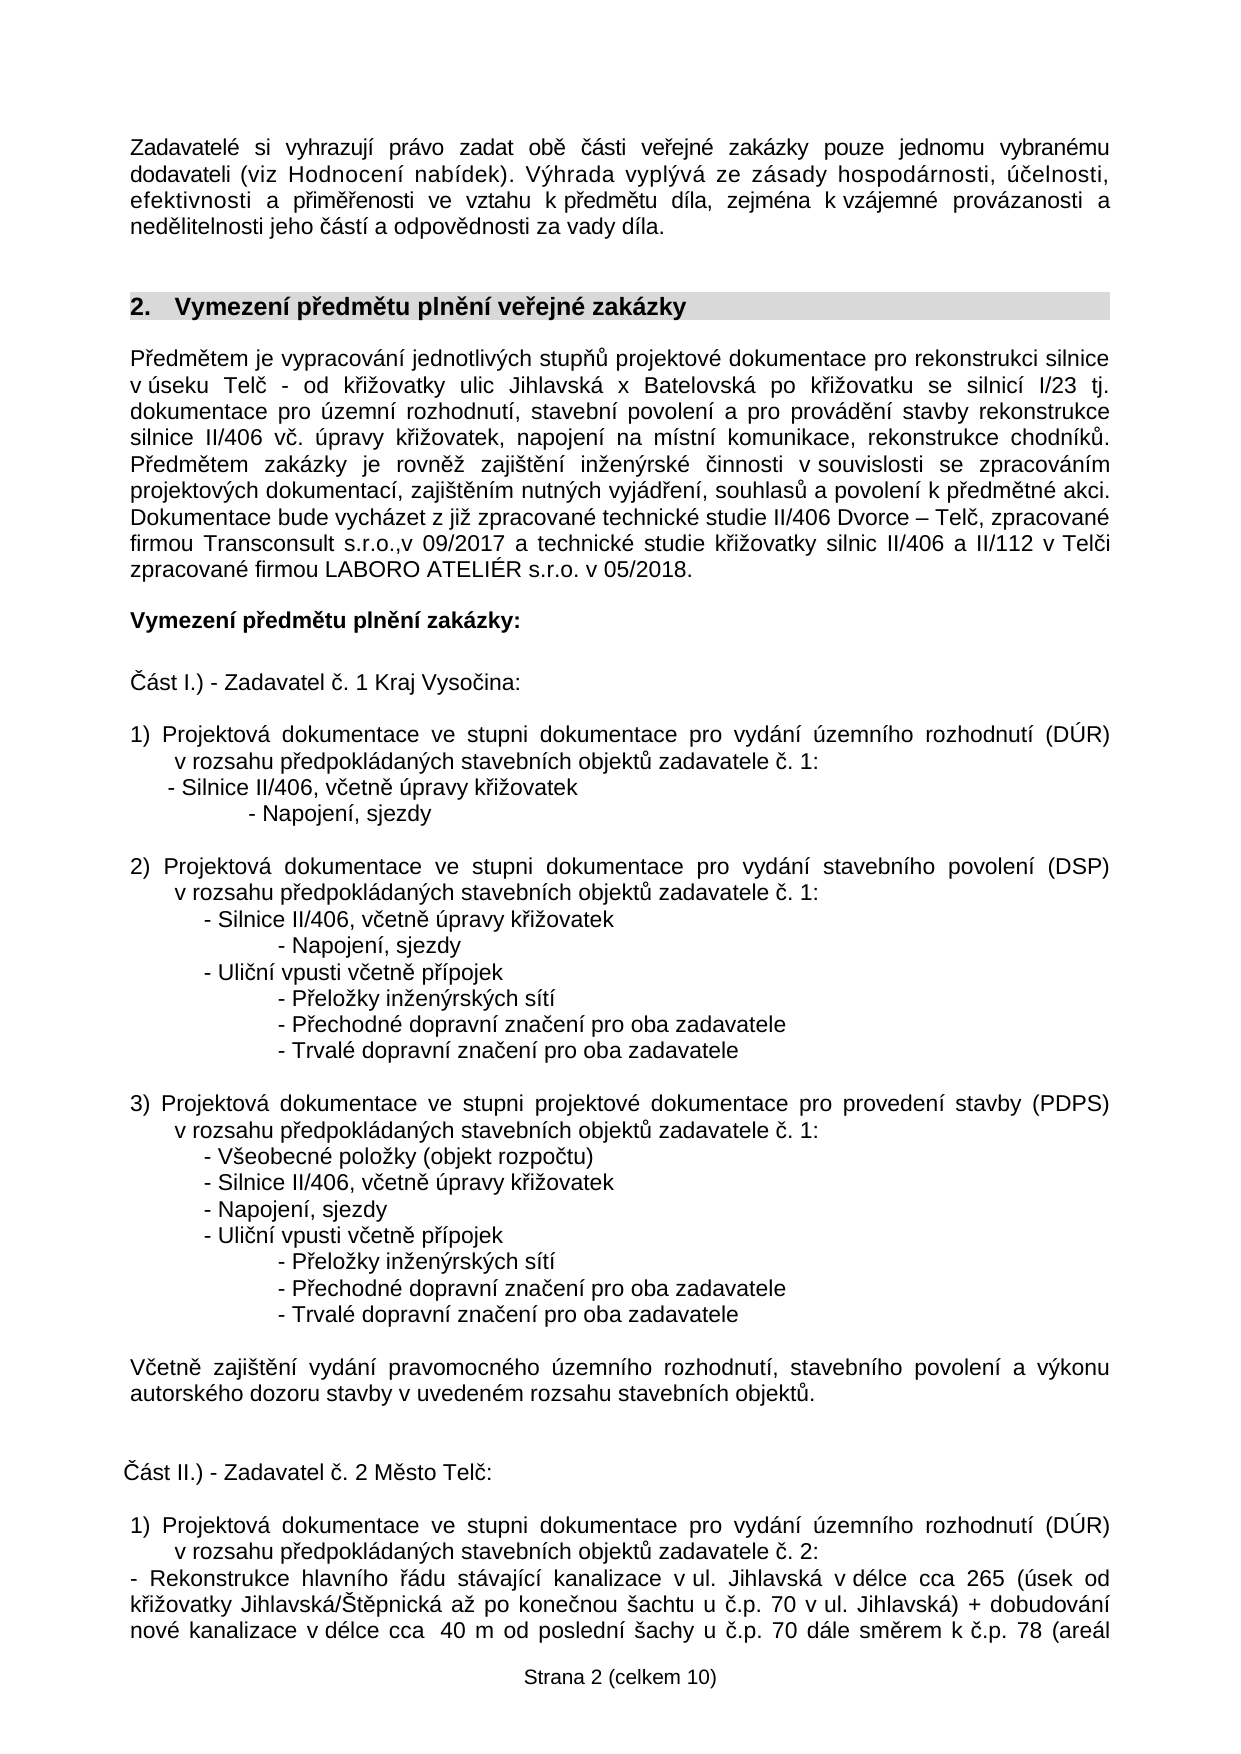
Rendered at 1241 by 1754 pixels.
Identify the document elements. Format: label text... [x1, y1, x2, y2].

title Zadavatelé si vyhrazují právo zadat obě části veřejné zakázky pouze jednomu vybranému dodavateli (viz Hodnocení nabídek). Výhrada vyplývá ze zásady hospodárnosti, účelnosti, efektivnosti a přiměřenosti ve vztahu k předmětu díla, zejména k vzájemné provázanosti a nedělitelnosti jeho částí a odpovědnosti za vady díla. [130, 134, 1110, 240]
text 2) Projektová dokumentace ve stupni dokumentace pro vydání stavebního povolení (DSP) v rozsahu předpokládaných stavebních objektů zadavatele č. 1: [130, 853, 1110, 906]
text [130, 1564, 1110, 1644]
text - Všeobecné položky (objekt rozpočtu) [123, 1143, 1110, 1169]
text 1) Projektová dokumentace ve stupni dokumentace pro vydání územního rozhodnutí (DÚR) v rozsahu předpokládaných stavebních objektů zadavatele č. 2: [130, 1512, 1110, 1564]
text 3) Projektová dokumentace ve stupni projektové dokumentace pro provedení stavby (PDPS) v rozsahu předpokládaných stavebních objektů zadavatele č. 1: [130, 1090, 1110, 1143]
text - Silnice II/406, včetně úpravy křižovatek [167, 774, 1110, 800]
text - Přeložky inženýrských sítí [241, 985, 1110, 1011]
text 1) Projektová dokumentace ve stupni dokumentace pro vydání územního rozhodnutí (DÚR) v rozsahu předpokládaných stavebních objektů zadavatele č. 1: [130, 721, 1110, 774]
text - Uliční vpusti včetně přípojek [123, 958, 1110, 985]
text - Uliční vpusti včetně přípojek [123, 1222, 1110, 1248]
text - Napojení, sjezdy [241, 932, 1110, 958]
text - Přeložky inženýrských sítí [241, 1248, 1110, 1275]
text - Silnice II/406, včetně úpravy křižovatek [123, 1169, 1110, 1196]
text - Trvalé dopravní značení pro oba zadavatele [205, 1037, 1110, 1064]
text - Napojení, sjezdy [248, 800, 1110, 827]
text Předmětem je vypracování jednotlivých stupňů projektové dokumentace pro rekonstrukci silnice v úseku Telč - od křižovatky ulic Jihlavská x Batelovská po křižovatku se silnicí I/23 tj. dokumentace pro územní rozhodnutí, stavební povolení a pro provádění stavby rekonstrukce silnice II/406 vč. úpravy křižovatek, napojení na místní komunikace, rekonstrukce chodníků. Předmětem zakázky je rovněž zajištění inženýrské činnosti v souvislosti se zpracováním projektových dokumentací, zajištěním nutných vyjádření, souhlasů a povolení k předmětné akci. Dokumentace bude vycházet z již zpracované technické studie II/406 Dvorce – Telč, zpracované firmou Transconsult s.r.o.,v 09/2017 a technické studie křižovatky silnic II/406 a II/112 v Telči zpracované firmou LABORO ATELIÉR s.r.o. v 05/2018. [130, 345, 1110, 582]
text Část II.) - Zadavatel č. 2 Město Telč: [123, 1459, 1110, 1486]
text - Trvalé dopravní značení pro oba zadavatele [241, 1301, 1110, 1327]
text - Silnice II/406, včetně úpravy křižovatek [123, 906, 1110, 932]
text - Přechodné dopravní značení pro oba zadavatele [205, 1011, 1110, 1037]
subtitle Vymezení předmětu plnění veřejné zakázky [130, 292, 1110, 320]
text Včetně zajištění vydání pravomocného územního rozhodnutí, stavebního povolení a výkonu autorského dozoru stavby v uvedeném rozsahu stavebních objektů. [130, 1354, 1110, 1406]
text - Přechodné dopravní značení pro oba zadavatele [205, 1275, 1110, 1301]
text - Napojení, sjezdy [123, 1196, 1110, 1222]
text Vymezení předmětu plnění zakázky: [130, 607, 1110, 634]
text Část I.) - Zadavatel č. 1 Kraj Vysočina: [130, 668, 1110, 695]
